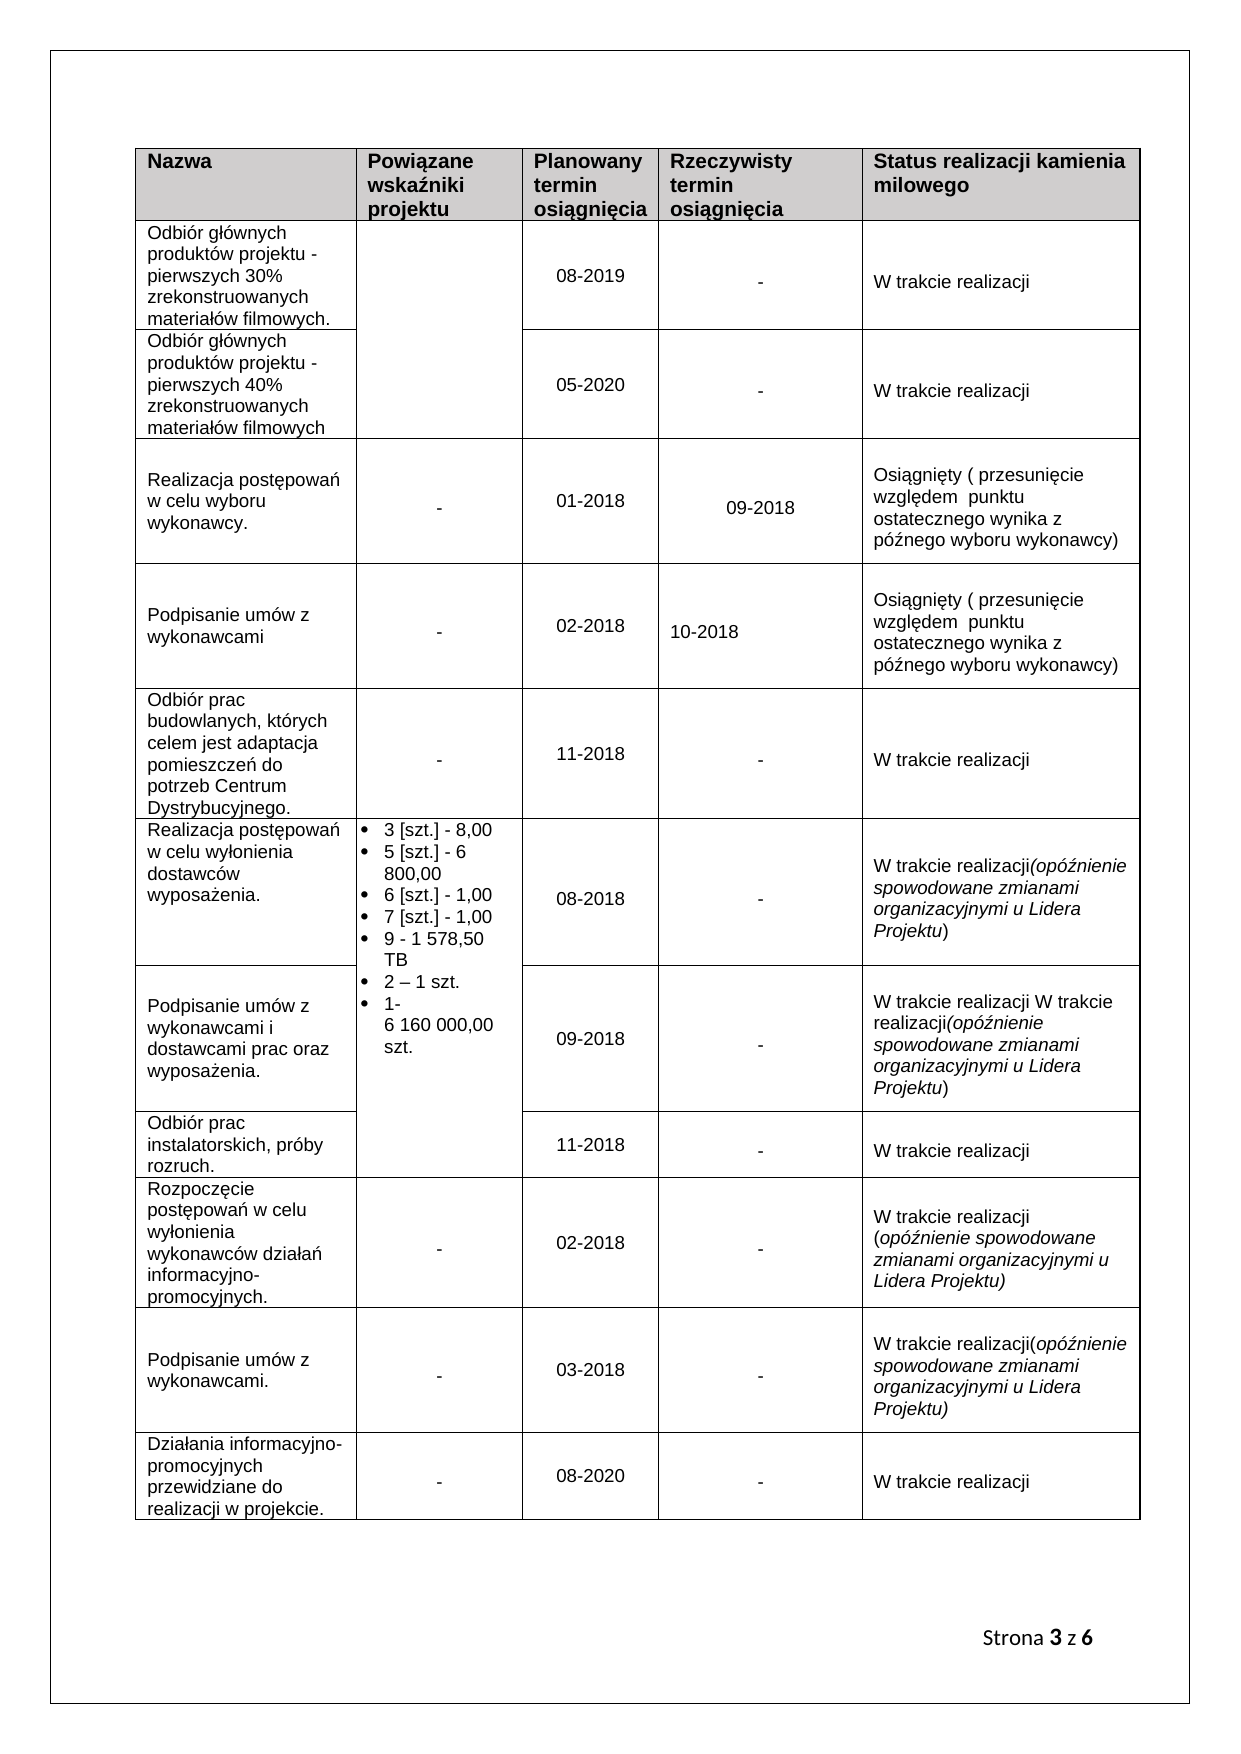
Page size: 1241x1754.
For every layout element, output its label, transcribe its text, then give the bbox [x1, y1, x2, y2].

table_cell Rozpoczęcie postępowań w celu wyłonienia wykonawców działań informacyjno-promocyjnych. [136, 1178, 356, 1307]
table_cell - [357, 689, 522, 818]
table_cell 01-2018 [523, 439, 658, 563]
table_cell - [659, 1308, 862, 1432]
table_cell - [659, 221, 862, 329]
table_cell Podpisanie umów z wykonawcami i dostawcami prac oraz wyposażenia. [136, 966, 356, 1111]
table_cell - [659, 966, 862, 1111]
table_cell 09-2018 [659, 439, 862, 563]
table_header Status realizacji kamienia milowego [863, 149, 1139, 220]
table_cell 08-2019 [523, 221, 658, 329]
table_cell 05-2020 [523, 330, 658, 438]
table_cell 11-2018 [523, 1112, 658, 1177]
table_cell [136, 221, 356, 329]
table_cell W trakcie realizacji(opóźnienie spowodowane zmianami organizacyjnymi u Lidera Projektu) [863, 1308, 1139, 1432]
table_cell 09-2018 [523, 966, 658, 1111]
table_cell Podpisanie umów z wykonawcami [136, 564, 356, 688]
table_cell 02-2018 [523, 1178, 658, 1307]
table_cell Działania informacyjno-promocyjnych przewidziane do realizacji w projekcie. [136, 1433, 356, 1519]
table_cell - [357, 564, 522, 688]
table_cell 02-2018 [523, 564, 658, 688]
table_cell 08-2018 [523, 819, 658, 964]
table_cell Podpisanie umów z wykonawcami. [136, 1308, 356, 1432]
table_cell - [659, 330, 862, 438]
table_cell Realizacja postępowań w celu wyboru wykonawcy. [136, 439, 356, 563]
table_cell Odbiór prac budowlanych, których celem jest adaptacja pomieszczeń do potrzeb Centrum Dystrybucyjnego. [136, 689, 356, 818]
table_cell Realizacja postępowań w celu wyłonienia dostawców wyposażenia. [136, 819, 356, 964]
table_cell W trakcie realizacji (opóźnienie spowodowane zmianami organizacyjnymi u Lidera Projektu) [863, 1178, 1139, 1307]
table_cell - [659, 1112, 862, 1177]
table_cell - [659, 689, 862, 818]
table_cell - [659, 819, 862, 964]
table_cell W trakcie realizacji [863, 1433, 1139, 1519]
table_cell 11-2018 [523, 689, 658, 818]
table_cell W trakcie realizacji(opóźnienie spowodowane zmianami organizacyjnymi u Lidera Projektu) [863, 819, 1139, 964]
table_cell - [357, 1433, 522, 1519]
table_cell W trakcie realizacji W trakcie realizacji(opóźnienie spowodowane zmianami organizacyjnymi u Lidera Projektu) [863, 966, 1139, 1111]
table_cell 10-2018 [659, 564, 862, 688]
table_cell - [357, 439, 522, 563]
table_cell Odbiór głównych produktów projektu -pierwszych 40% zrekonstruowanych materiałów filmowych [136, 330, 356, 438]
table_cell W trakcie realizacji [863, 221, 1139, 329]
table_header Nazwa [136, 149, 356, 220]
table_header Rzeczywisty termin osiągnięcia [659, 149, 862, 220]
table_cell - [357, 1308, 522, 1432]
table_cell - [659, 1433, 862, 1519]
table_cell W trakcie realizacji [863, 330, 1139, 438]
table_cell Odbiór prac instalatorskich, próby rozruch. [136, 1112, 356, 1177]
table_header Powiązane wskaźniki projektu [357, 149, 522, 220]
table_cell Osiągnięty ( przesunięcie względem punktu ostatecznego wynika z późnego wyboru wykonawcy) [863, 564, 1139, 688]
table_cell W trakcie realizacji [863, 689, 1139, 818]
table_cell - [357, 1178, 522, 1307]
table_cell W trakcie realizacji [863, 1112, 1139, 1177]
table_cell 03-2018 [523, 1308, 658, 1432]
table_cell Osiągnięty ( przesunięcie względem punktu ostatecznego wynika z późnego wyboru wykonawcy) [863, 439, 1139, 563]
table_cell 3 [szt.] - 8,00 5 [szt.] - 6 800,00 6 [szt.] - 1,00 7 [szt.] - 1,00 9 - 1 578,50 TB 2 – 1 szt. 1- 6 160 000,00 szt. [357, 819, 522, 1177]
table_cell - [659, 1178, 862, 1307]
table_cell 08-2020 [523, 1433, 658, 1519]
table_header Planowany termin osiągnięcia [523, 149, 658, 220]
